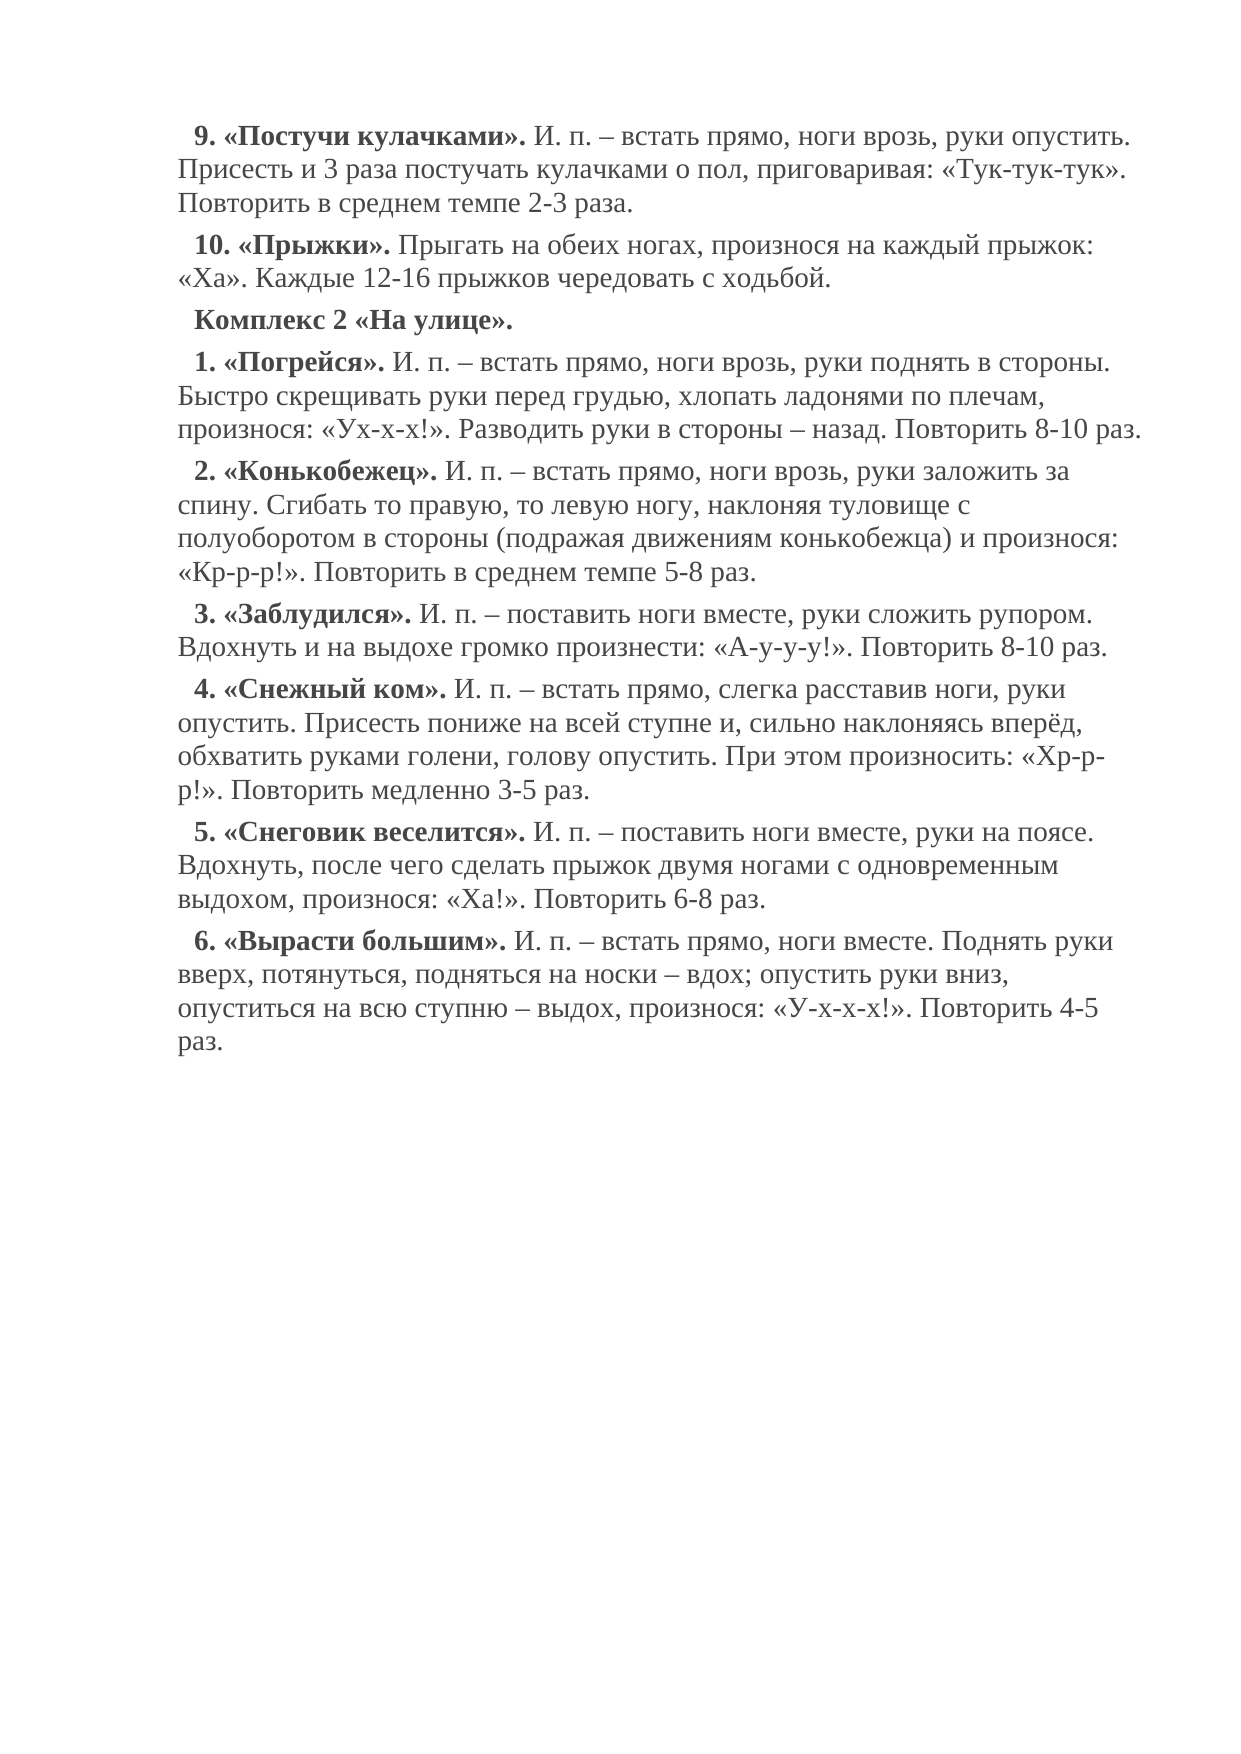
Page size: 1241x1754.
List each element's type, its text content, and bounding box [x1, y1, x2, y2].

text 9. «Постучи кулачками». И. п. – встать прямо, ноги врозь, руки опустить. Присесть и 3 раза постучать кулачками о пол, приговаривая: «Тук-тук-тук». Повторить в среднем темпе 2-3 раза. [177, 118, 1152, 219]
text Комплекс 2 «На улице». [177, 302, 1152, 336]
text 3. «Заблудился». И. п. – поставить ноги вместе, руки сложить рупором. Вдохнуть и на выдохе громко произнести: «А-у-у-у!». Повторить 8-10 раз. [177, 596, 1152, 663]
text 1. «Погрейся». И. п. – встать прямо, ноги врозь, руки поднять в стороны. Быстро скрещивать руки перед грудью, хлопать ладонями по плечам, произнося: «Ух-х-х!». Разводить руки в стороны – назад. Повторить 8-10 раз. [177, 344, 1152, 445]
text 6. «Вырасти большим». И. п. – встать прямо, ноги вместе. Поднять руки вверх, потянуться, подняться на носки – вдох; опустить руки вниз, опуститься на всю ступню – выдох, произнося: «У-х-х-х!». Повторить 4-5 раз. [177, 923, 1152, 1057]
text 5. «Снеговик веселится». И. п. – поставить ноги вместе, руки на поясе. Вдохнуть, после чего сделать прыжок двумя ногами с одновременным выдохом, произнося: «Ха!». Повторить 6-8 раз. [177, 814, 1152, 914]
text 10. «Прыжки». Прыгать на обеих ногах, произнося на каждый прыжок: «Ха». Каждые 12-16 прыжков чередовать с ходьбой. [177, 227, 1152, 294]
text 2. «Конькобежец». И. п. – встать прямо, ноги врозь, руки заложить за спину. Сгибать то правую, то левую ногу, наклоняя туловище с полуоборотом в стороны (подражая движениям конькобежца) и произнося: «Кр-р-р!». Повторить в среднем темпе 5-8 раз. [177, 453, 1152, 587]
text 4. «Снежный ком». И. п. – встать прямо, слегка расставив ноги, руки опустить. Присесть пониже на всей ступне и, сильно наклоняясь вперёд, обхватить руками голени, голову опустить. При этом произносить: «Хр-р-р!». Повторить медленно 3-5 раз. [177, 671, 1152, 805]
